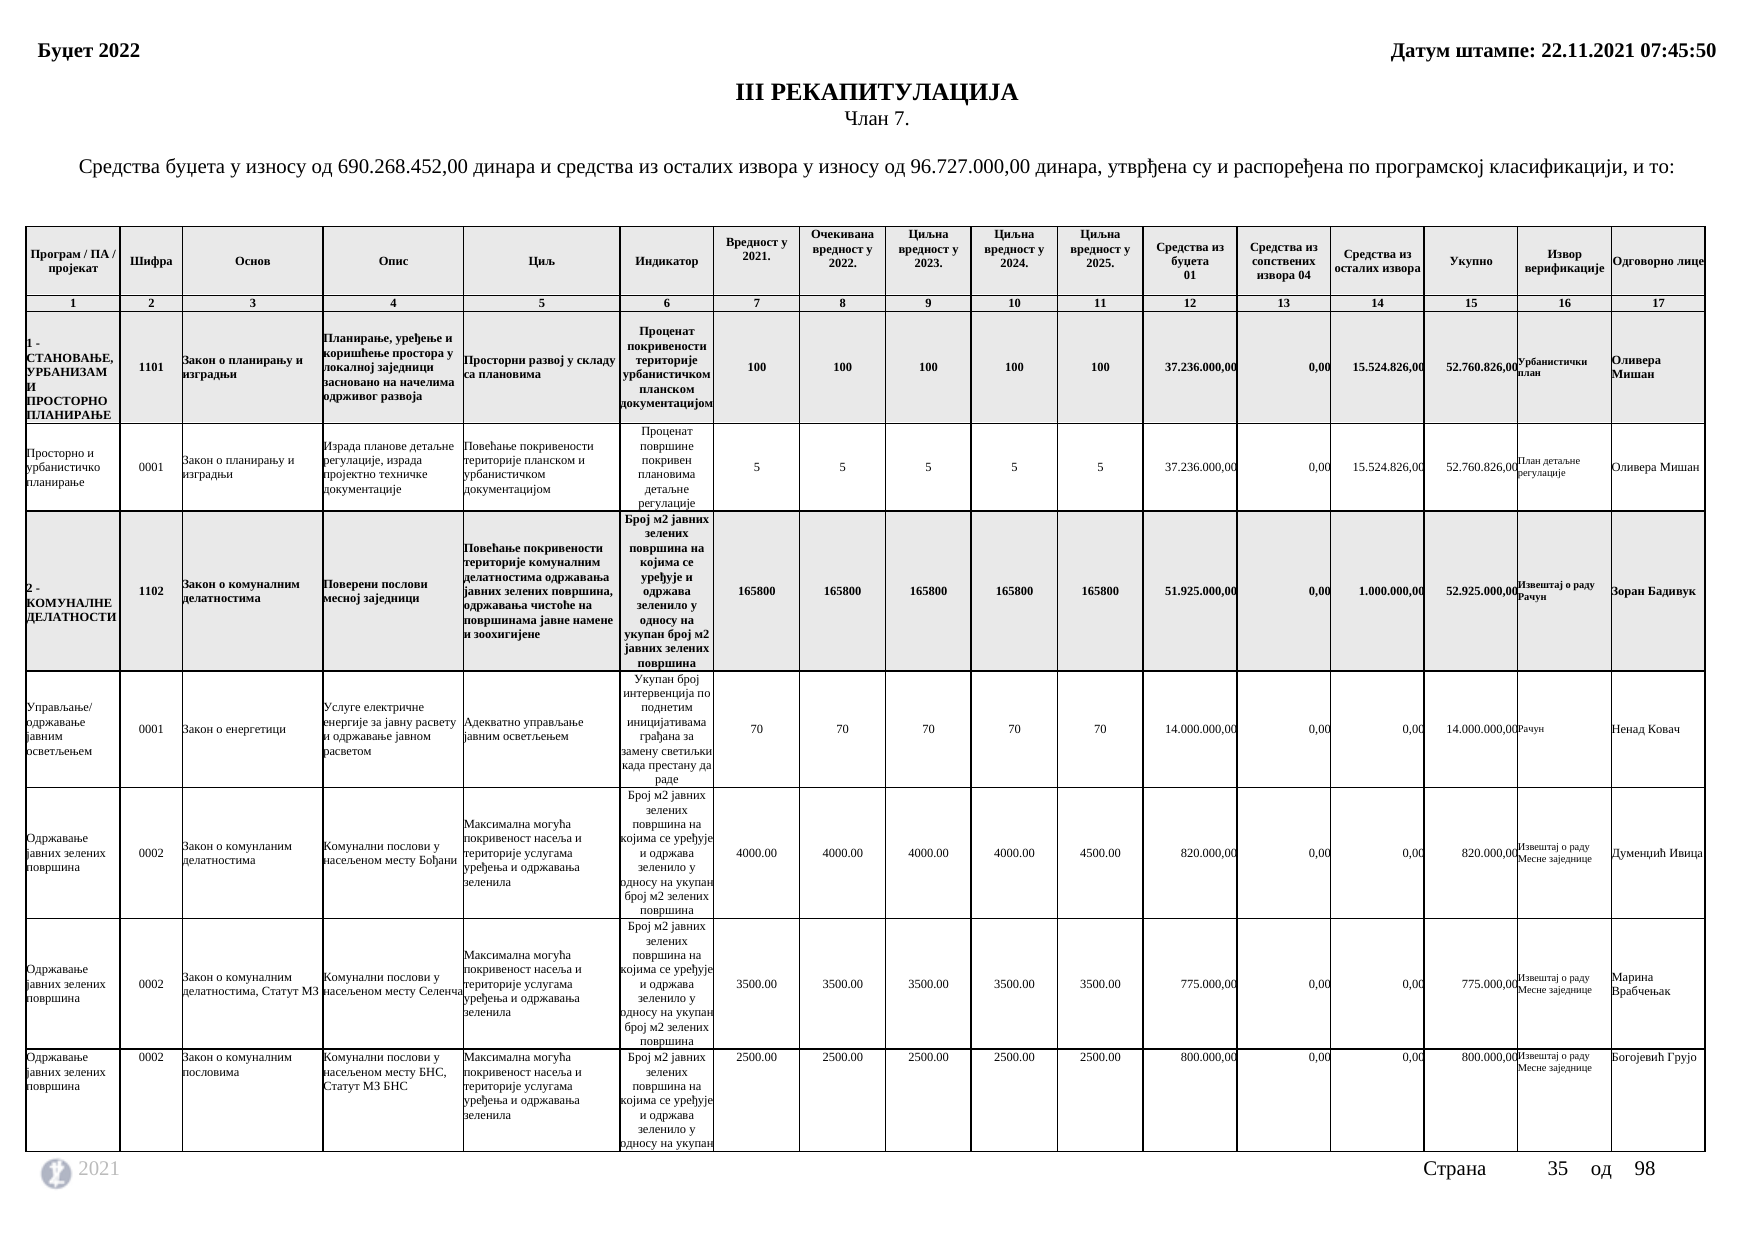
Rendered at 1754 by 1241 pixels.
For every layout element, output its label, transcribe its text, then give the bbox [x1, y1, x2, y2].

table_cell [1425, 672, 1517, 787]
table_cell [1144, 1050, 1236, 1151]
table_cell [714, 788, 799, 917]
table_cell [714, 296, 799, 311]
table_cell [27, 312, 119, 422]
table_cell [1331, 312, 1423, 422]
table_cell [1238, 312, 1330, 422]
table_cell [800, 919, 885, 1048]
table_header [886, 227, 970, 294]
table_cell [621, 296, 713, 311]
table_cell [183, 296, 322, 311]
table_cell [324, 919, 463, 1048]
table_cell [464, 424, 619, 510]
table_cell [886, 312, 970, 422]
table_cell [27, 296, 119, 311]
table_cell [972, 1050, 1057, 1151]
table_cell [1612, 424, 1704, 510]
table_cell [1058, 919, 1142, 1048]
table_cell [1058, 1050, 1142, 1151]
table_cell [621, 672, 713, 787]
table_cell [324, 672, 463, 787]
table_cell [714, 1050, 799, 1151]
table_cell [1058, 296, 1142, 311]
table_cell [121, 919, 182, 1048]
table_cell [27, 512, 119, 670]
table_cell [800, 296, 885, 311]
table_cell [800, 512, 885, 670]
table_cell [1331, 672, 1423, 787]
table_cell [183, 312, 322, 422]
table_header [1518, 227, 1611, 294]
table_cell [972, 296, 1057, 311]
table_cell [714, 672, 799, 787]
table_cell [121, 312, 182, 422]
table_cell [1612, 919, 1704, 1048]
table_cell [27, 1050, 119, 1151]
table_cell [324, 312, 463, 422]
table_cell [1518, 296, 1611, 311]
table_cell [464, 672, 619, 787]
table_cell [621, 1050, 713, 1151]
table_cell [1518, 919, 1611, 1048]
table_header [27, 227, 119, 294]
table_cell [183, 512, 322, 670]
text Члан 7. [37, 105, 1716, 129]
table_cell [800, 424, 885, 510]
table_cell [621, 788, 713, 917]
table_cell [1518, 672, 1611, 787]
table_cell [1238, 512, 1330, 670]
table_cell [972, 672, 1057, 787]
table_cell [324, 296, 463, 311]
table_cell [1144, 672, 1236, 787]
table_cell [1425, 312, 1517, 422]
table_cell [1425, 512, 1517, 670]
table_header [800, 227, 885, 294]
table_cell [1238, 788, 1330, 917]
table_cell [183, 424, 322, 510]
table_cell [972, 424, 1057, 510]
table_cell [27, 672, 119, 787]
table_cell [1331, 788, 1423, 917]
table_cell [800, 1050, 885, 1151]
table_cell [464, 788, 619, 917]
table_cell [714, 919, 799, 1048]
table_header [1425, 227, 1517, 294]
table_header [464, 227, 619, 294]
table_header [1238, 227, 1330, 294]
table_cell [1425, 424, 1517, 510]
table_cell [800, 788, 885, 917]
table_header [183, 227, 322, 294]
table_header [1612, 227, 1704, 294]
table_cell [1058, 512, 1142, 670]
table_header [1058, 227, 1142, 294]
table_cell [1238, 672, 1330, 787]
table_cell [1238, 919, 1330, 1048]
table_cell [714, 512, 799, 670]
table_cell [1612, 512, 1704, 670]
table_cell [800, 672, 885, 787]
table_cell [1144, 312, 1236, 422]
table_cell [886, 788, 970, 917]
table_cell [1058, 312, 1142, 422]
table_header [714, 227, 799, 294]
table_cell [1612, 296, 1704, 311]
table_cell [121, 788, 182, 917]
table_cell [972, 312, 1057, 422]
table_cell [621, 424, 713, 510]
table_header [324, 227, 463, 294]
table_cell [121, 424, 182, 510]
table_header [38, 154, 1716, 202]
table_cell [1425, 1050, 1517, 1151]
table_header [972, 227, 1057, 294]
text III РЕКАПИТУЛАЦИЈА [37, 77, 1716, 105]
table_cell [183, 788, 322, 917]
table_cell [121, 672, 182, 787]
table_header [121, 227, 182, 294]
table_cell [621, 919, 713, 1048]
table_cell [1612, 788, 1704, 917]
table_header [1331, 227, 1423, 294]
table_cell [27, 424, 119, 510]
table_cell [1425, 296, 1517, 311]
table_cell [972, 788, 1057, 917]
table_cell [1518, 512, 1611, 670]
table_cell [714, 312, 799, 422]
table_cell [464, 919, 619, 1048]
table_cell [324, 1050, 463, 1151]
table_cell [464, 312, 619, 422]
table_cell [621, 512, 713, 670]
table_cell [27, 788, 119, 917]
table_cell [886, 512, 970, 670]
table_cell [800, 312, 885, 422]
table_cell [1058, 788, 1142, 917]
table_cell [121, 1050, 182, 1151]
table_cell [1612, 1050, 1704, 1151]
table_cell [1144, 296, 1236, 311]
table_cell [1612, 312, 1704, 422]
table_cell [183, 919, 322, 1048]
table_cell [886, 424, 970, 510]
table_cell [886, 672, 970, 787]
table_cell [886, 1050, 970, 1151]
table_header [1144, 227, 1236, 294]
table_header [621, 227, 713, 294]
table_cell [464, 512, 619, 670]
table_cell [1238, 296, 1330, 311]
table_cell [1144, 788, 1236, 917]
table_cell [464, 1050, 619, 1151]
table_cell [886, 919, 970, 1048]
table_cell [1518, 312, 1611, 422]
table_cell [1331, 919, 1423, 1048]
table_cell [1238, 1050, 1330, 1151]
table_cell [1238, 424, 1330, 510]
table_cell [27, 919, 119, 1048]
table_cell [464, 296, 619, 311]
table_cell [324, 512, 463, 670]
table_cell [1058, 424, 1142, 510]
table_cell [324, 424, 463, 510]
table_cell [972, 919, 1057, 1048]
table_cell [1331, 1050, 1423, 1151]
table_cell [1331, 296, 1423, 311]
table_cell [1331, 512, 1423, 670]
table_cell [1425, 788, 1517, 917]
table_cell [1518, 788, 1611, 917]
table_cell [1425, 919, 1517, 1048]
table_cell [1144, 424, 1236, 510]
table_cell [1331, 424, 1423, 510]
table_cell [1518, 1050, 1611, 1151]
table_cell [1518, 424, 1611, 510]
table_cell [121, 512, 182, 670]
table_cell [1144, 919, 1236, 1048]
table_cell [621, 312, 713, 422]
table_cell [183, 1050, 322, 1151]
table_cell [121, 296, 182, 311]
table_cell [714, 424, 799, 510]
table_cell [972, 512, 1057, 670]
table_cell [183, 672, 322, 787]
picture [37, 1155, 76, 1194]
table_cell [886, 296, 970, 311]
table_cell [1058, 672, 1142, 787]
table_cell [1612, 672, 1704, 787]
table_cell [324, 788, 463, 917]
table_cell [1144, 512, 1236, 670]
